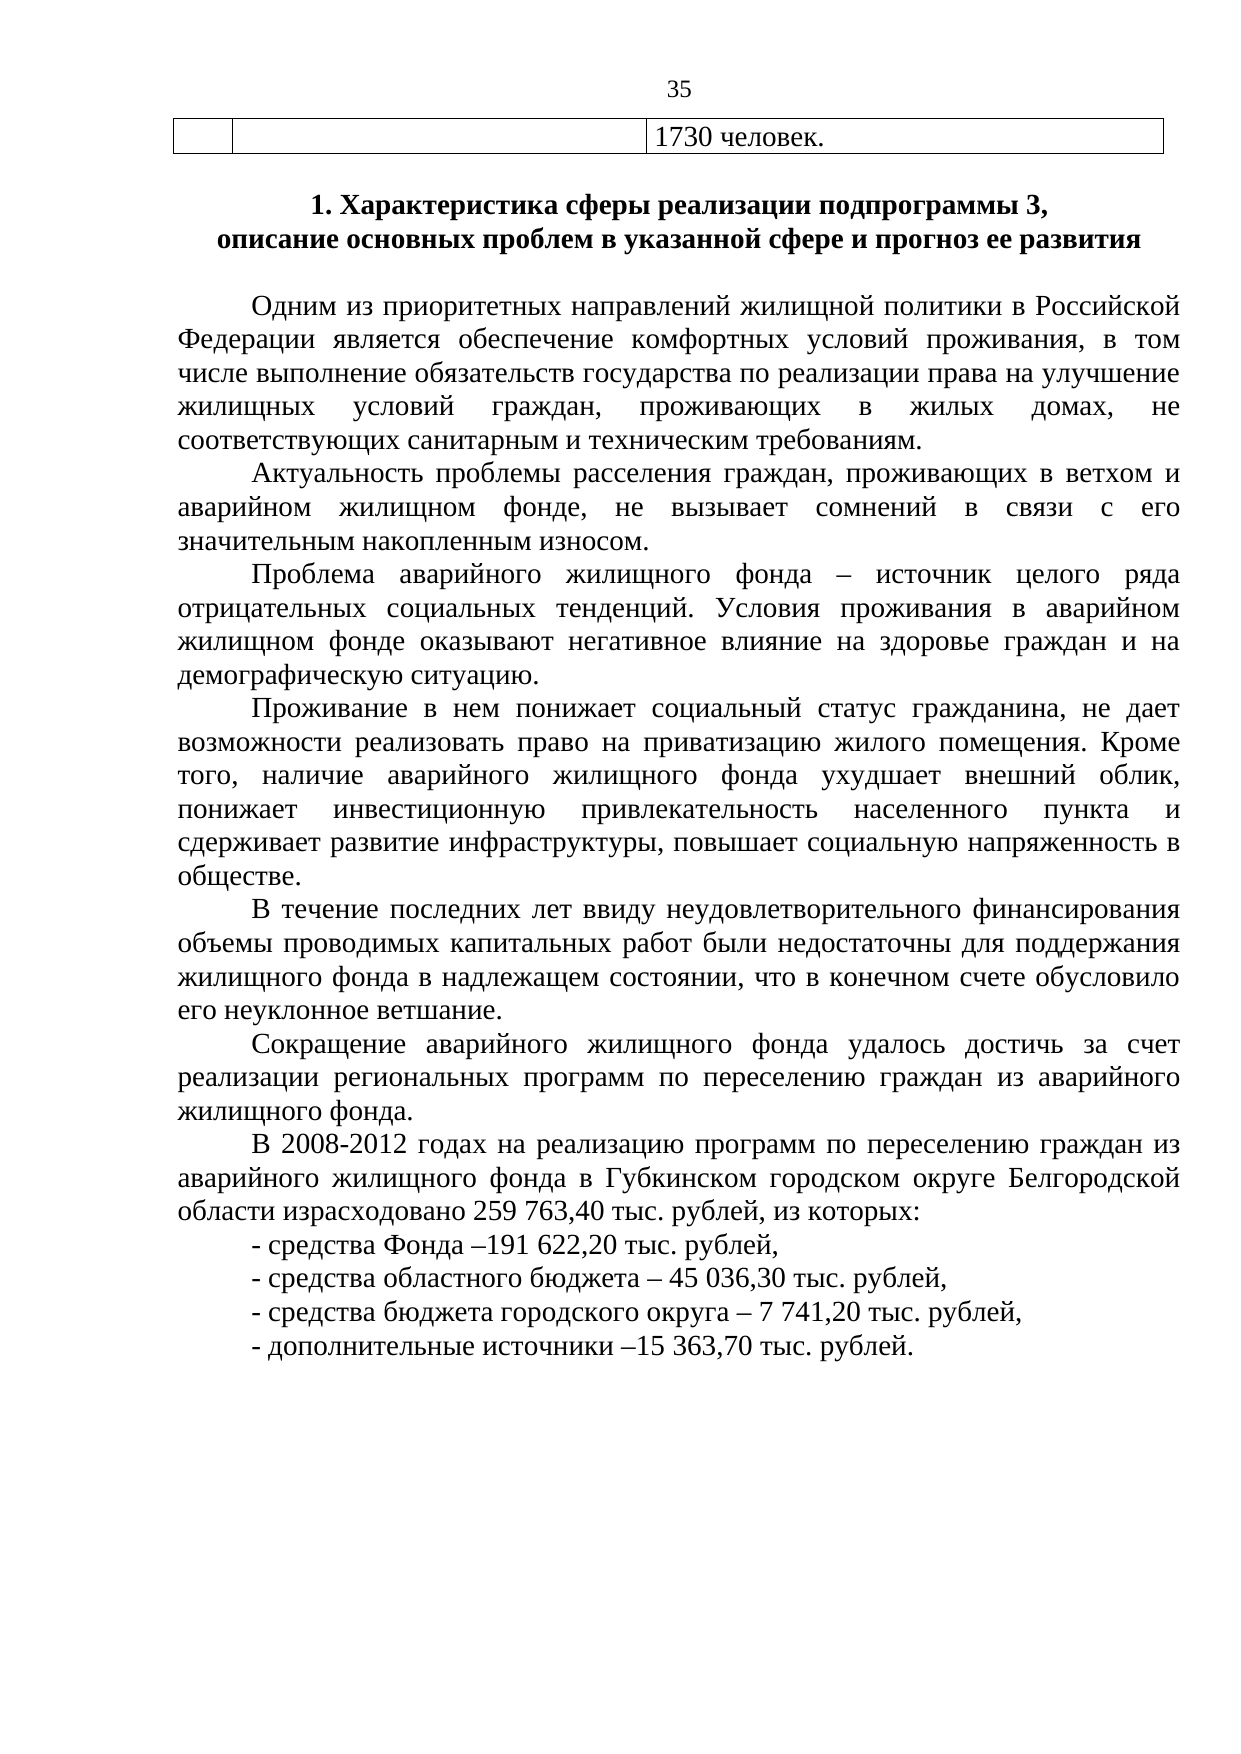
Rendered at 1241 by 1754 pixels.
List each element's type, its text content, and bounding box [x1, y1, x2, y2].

text Проживание в нем понижает социальный статус гражданина, не дает возможности реализовать право на приватизацию жилого помещения. Кроме того, наличие аварийного жилищного фонда ухудшает внешний облик, понижает инвестиционную привлекательность населенного пункта и сдерживает развитие инфраструктуры, повышает социальную напряженность в обществе. [177, 690, 1181, 892]
text В 2008-2012 годах на реализацию программ по переселению граждан из аварийного жилищного фонда в Губкинском городском округе Белгородской области израсходовано 259 763,40 тыс. рублей, из которых: [177, 1126, 1181, 1227]
text Одним из приоритетных направлений жилищной политики в Российской Федерации является обеспечение комфортных условий проживания, в том числе выполнение обязательств государства по реализации права на улучшение жилищных условий граждан, проживающих в жилых домах, не соответствующих санитарным и техническим требованиям. [177, 288, 1181, 456]
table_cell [233, 119, 646, 153]
text В течение последних лет ввиду неудовлетворительного финансирования объемы проводимых капитальных работ были недостаточны для поддержания жилищного фонда в надлежащем состоянии, что в конечном счете обусловило его неуклонное ветшание. [177, 892, 1181, 1026]
text Проблема аварийного жилищного фонда – источник целого ряда отрицательных социальных тенденций. Условия проживания в аварийном жилищном фонде оказывают негативное влияние на здоровье граждан и на демографическую ситуацию. [177, 556, 1181, 690]
text - средства Фонда –191 622,20 тыс. рублей, [177, 1227, 1181, 1261]
text 1. Характеристика сферы реализации подпрограммы 3, [177, 187, 1181, 221]
text Актуальность проблемы расселения граждан, проживающих в ветхом и аварийном жилищном фонде, не вызывает сомнений в связи с его значительным накопленным износом. [177, 456, 1181, 556]
text описание основных проблем в указанной сфере и прогноз ее развития [177, 221, 1181, 254]
text - средства бюджета городского округа – 7 741,20 тыс. рублей, [177, 1294, 1181, 1328]
text Сокращение аварийного жилищного фонда удалось достичь за счет реализации региональных программ по переселению граждан из аварийного жилищного фонда. [177, 1026, 1181, 1126]
text - средства областного бюджета – 45 036,30 тыс. рублей, [177, 1261, 1181, 1294]
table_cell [647, 119, 1163, 153]
text - дополнительные источники –15 363,70 тыс. рублей. [177, 1328, 1181, 1361]
table_cell 8. [174, 119, 232, 153]
